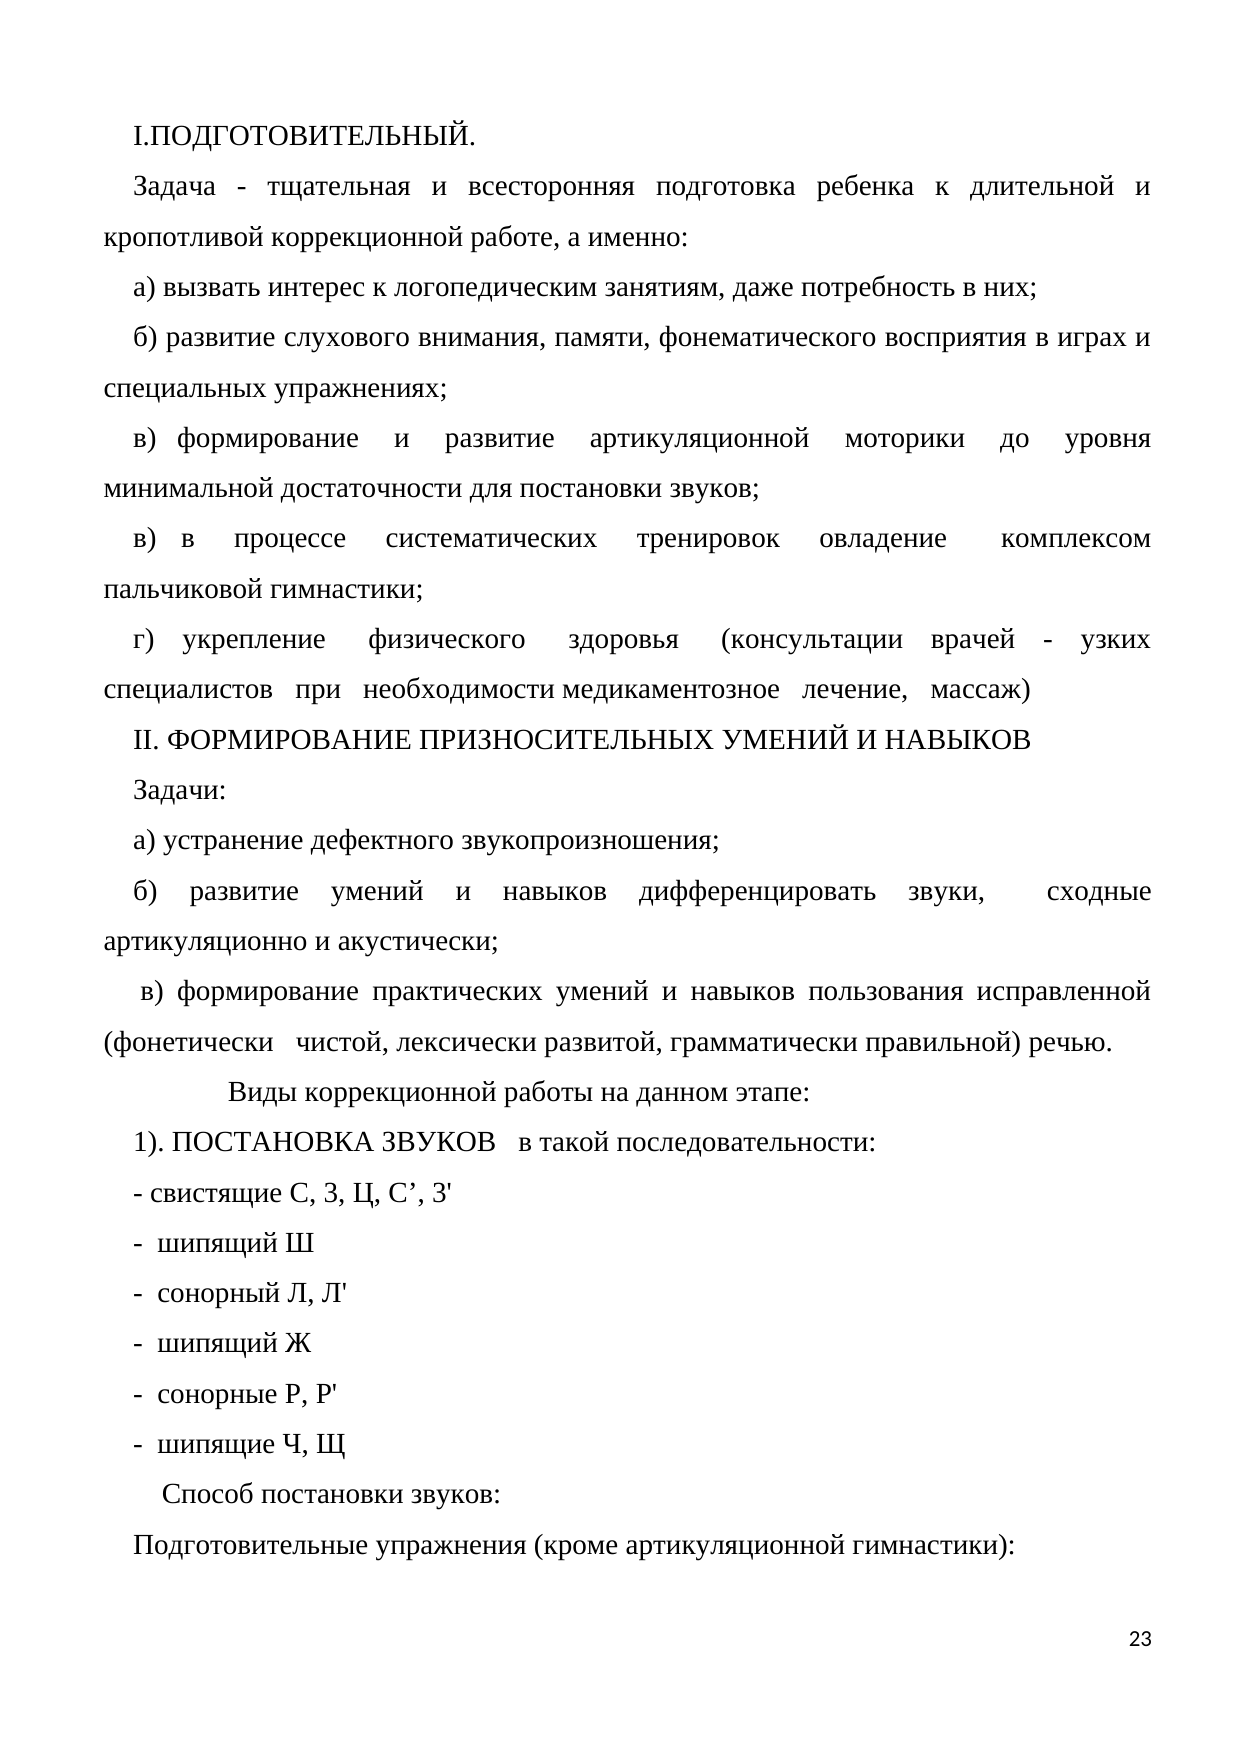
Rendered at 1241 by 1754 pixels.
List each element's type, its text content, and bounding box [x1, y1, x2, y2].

text г) укрепление физического здоровья (консультации врачей - узких специалистов при необходимости медикаментозное лечение, массаж) [103, 621, 1152, 705]
text б) развитие слухового внимания, памяти, фонематического восприятия в играх и специальных упражнениях; [103, 319, 1152, 403]
text - сонорные Р, Р' [103, 1376, 1152, 1409]
text II. ФОРМИРОВАНИЕ ПРИЗНОСИТЕЛЬНЫХ УМЕНИЙ И НАВЫКОВ [103, 722, 1152, 755]
text - свистящие С, 3, Ц, С’, 3' [103, 1175, 1152, 1208]
text Задачи: [103, 772, 1152, 806]
text а) вызвать интерес к логопедическим занятиям, даже потребность в них; [103, 269, 1152, 303]
text Подготовительные упражнения (кроме артикуляционной гимнастики): [103, 1527, 1152, 1560]
text - шипящие Ч, Щ Способ постановки звуков: [103, 1426, 1152, 1510]
text в) в процессе систематических тренировок овладение комплексом пальчиковой гимнастики; [103, 521, 1152, 604]
text - шипящий Ш [103, 1225, 1152, 1258]
text а) устранение дефектного звукопроизношения; [103, 822, 1152, 856]
text - шипящий Ж [103, 1326, 1152, 1359]
text I.ПОДГОТОВИТЕЛЬНЫЙ. [103, 118, 1152, 152]
text Задача - тщательная и всесторонняя подготовка ребенка к длительной и кропотливой коррекционной работе, а именно: [103, 168, 1152, 252]
text в) формирование и развитие артикуляционной моторики до уровня минимальной достаточности для постановки звуков; [103, 420, 1152, 504]
text 1). ПОСТАНОВКА ЗВУКОВ в такой последовательности: [103, 1124, 1152, 1158]
text - сонорный Л, Л' [103, 1275, 1152, 1309]
text в) формирование практических умений и навыков пользования исправленной (фонетически чистой, лексически развитой, грамматически правильной) речью. [103, 973, 1152, 1057]
text Виды коррекционной работы на данном этапе: [103, 1074, 1152, 1108]
text б) развитие умений и навыков дифференцировать звуки, сходные артикуляционно и акустически; [103, 873, 1152, 957]
